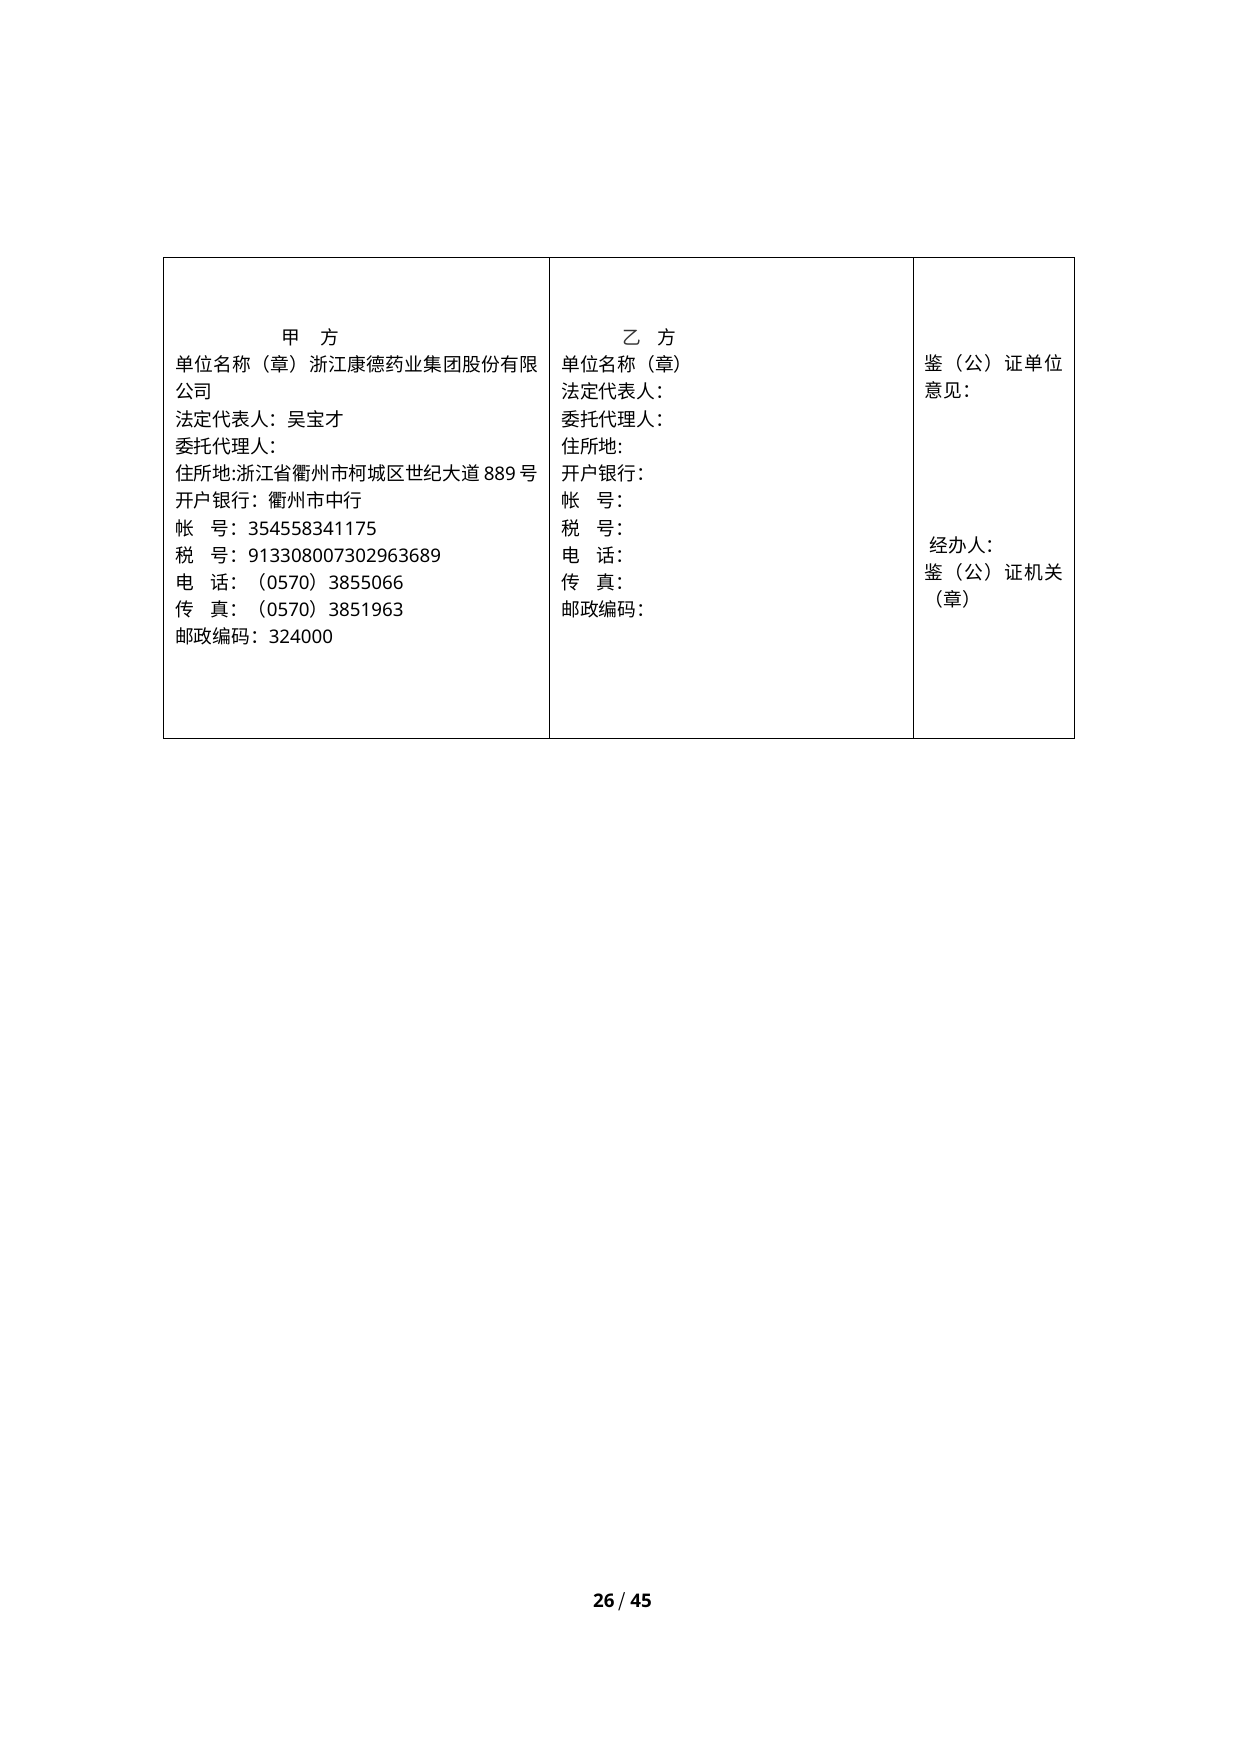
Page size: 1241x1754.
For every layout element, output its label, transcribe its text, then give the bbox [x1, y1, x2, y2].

table_header 甲 方 单位名称（章）浙江康德药业集团股份有限公司 法定代表人：吴宝才 委托代理人： 住所地:浙江省衢州市柯城区世纪大道889号 开户银行：衢州市中行 帐 号：354558341175 税 号：913308007302963689 电 话：（0570）3855066 传 真：（0570）3851963 邮政编码：324000 [164, 258, 549, 737]
table_header 鉴（公）证单位意见： 经办人： 鉴（公）证机关（章） [914, 258, 1074, 737]
table_header 乙 方 单位名称（章） 法定代表人： 委托代理人： 住所地: 开户银行： 帐 号： 税 号： 电 话： 传 真： 邮政编码： [550, 258, 913, 737]
